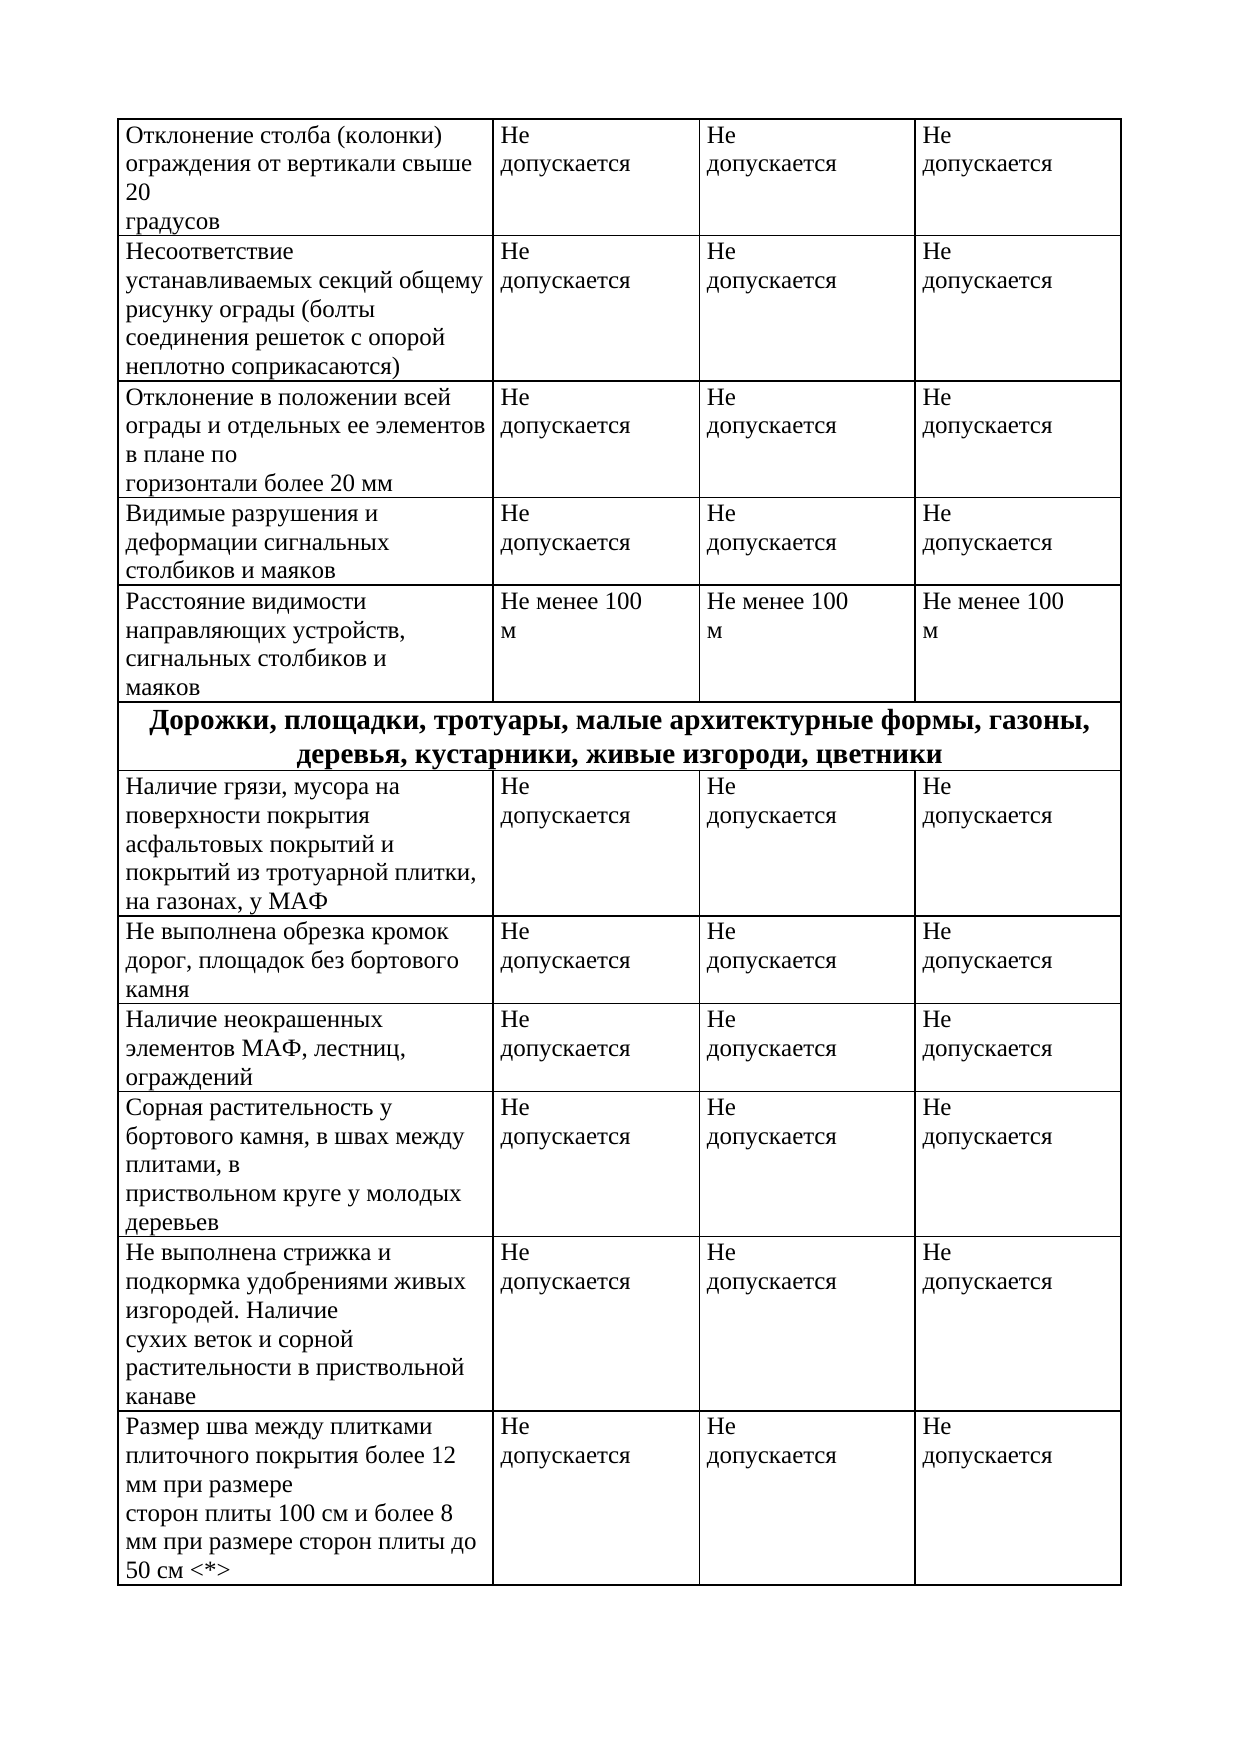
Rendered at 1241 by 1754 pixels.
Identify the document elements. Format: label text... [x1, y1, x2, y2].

table_cell Не допускается [494, 382, 699, 497]
table_cell Расстояние видимости направляющих устройств, сигнальных столбиков и маяков [119, 586, 492, 701]
table_cell Не допускается [916, 120, 1120, 235]
table_cell Не выполнена обрезка кромок дорог, площадок без бортового камня [119, 917, 492, 1003]
table_cell Не допускается [916, 382, 1120, 497]
table_cell Не допускается [916, 771, 1120, 915]
table_cell Не допускается [700, 917, 914, 1003]
table_cell Не допускается [700, 120, 914, 235]
table_cell Дорожки, площадки, тротуары, малые архитектурные формы, газоны, деревья, кустарники, живые изгороди, цветники [119, 703, 1120, 769]
table_cell Не допускается [916, 1237, 1120, 1410]
table_cell Не допускается [700, 236, 914, 380]
table_cell Не допускается [494, 120, 699, 235]
table_cell Не менее 100 м [494, 586, 699, 701]
table_cell Не допускается [494, 917, 699, 1003]
table_cell Наличие неокрашенных элементов МАФ, лестниц, ограждений [119, 1004, 492, 1091]
table_cell Не допускается [494, 1092, 699, 1236]
table_cell Не допускается [916, 1004, 1120, 1091]
table_cell Видимые разрушения и деформации сигнальных столбиков и маяков [119, 498, 492, 584]
table_cell Не допускается [700, 1237, 914, 1410]
table_cell Не допускается [494, 771, 699, 915]
table_cell Не выполнена стрижка и подкормка удобрениями живых изгородей. Наличие сухих веток и сорной растительности в приствольной канаве [119, 1237, 492, 1410]
table_cell Не допускается [700, 498, 914, 584]
table_cell Не менее 100 м [700, 586, 914, 701]
table_cell Не допускается [700, 1412, 914, 1584]
table_cell Не допускается [700, 1004, 914, 1091]
table_cell Не допускается [916, 1092, 1120, 1236]
table_cell Не допускается [494, 1412, 699, 1584]
table_cell Не допускается [700, 1092, 914, 1236]
table_cell Наличие грязи, мусора на поверхности покрытия асфальтовых покрытий и покрытий из тротуарной плитки, на газонах, у МАФ [119, 771, 492, 915]
table_cell Несоответствие устанавливаемых секций общему рисунку ограды (болты соединения решеток с опорой неплотно соприкасаются) [119, 236, 492, 380]
table_cell Не допускается [700, 382, 914, 497]
table_cell Не допускается [494, 236, 699, 380]
table_cell Не допускается [700, 771, 914, 915]
table_cell Не допускается [916, 1412, 1120, 1584]
table_cell Не допускается [494, 498, 699, 584]
table_cell Не допускается [494, 1004, 699, 1091]
table_cell Не допускается [916, 236, 1120, 380]
table_cell Не допускается [494, 1237, 699, 1410]
table_cell Отклонение в положении всей ограды и отдельных ее элементов в плане по горизонтали более [119, 382, 492, 497]
table_cell Не допускается [916, 917, 1120, 1003]
table_cell Сорная растительность у бортового камня, в швах между плитами, в приствольном круге у молодых деревьев [119, 1092, 492, 1236]
table_cell Размер шва между плитками плиточного покрытия более при размере сторон плиты и более при размере сторон плиты до <*> [119, 1412, 492, 1584]
table_cell Отклонение столба (колонки) ограждения от вертикали свыше 20 градусов [119, 120, 492, 235]
table_cell Не допускается [916, 498, 1120, 584]
table_cell Не менее 100 м [916, 586, 1120, 701]
